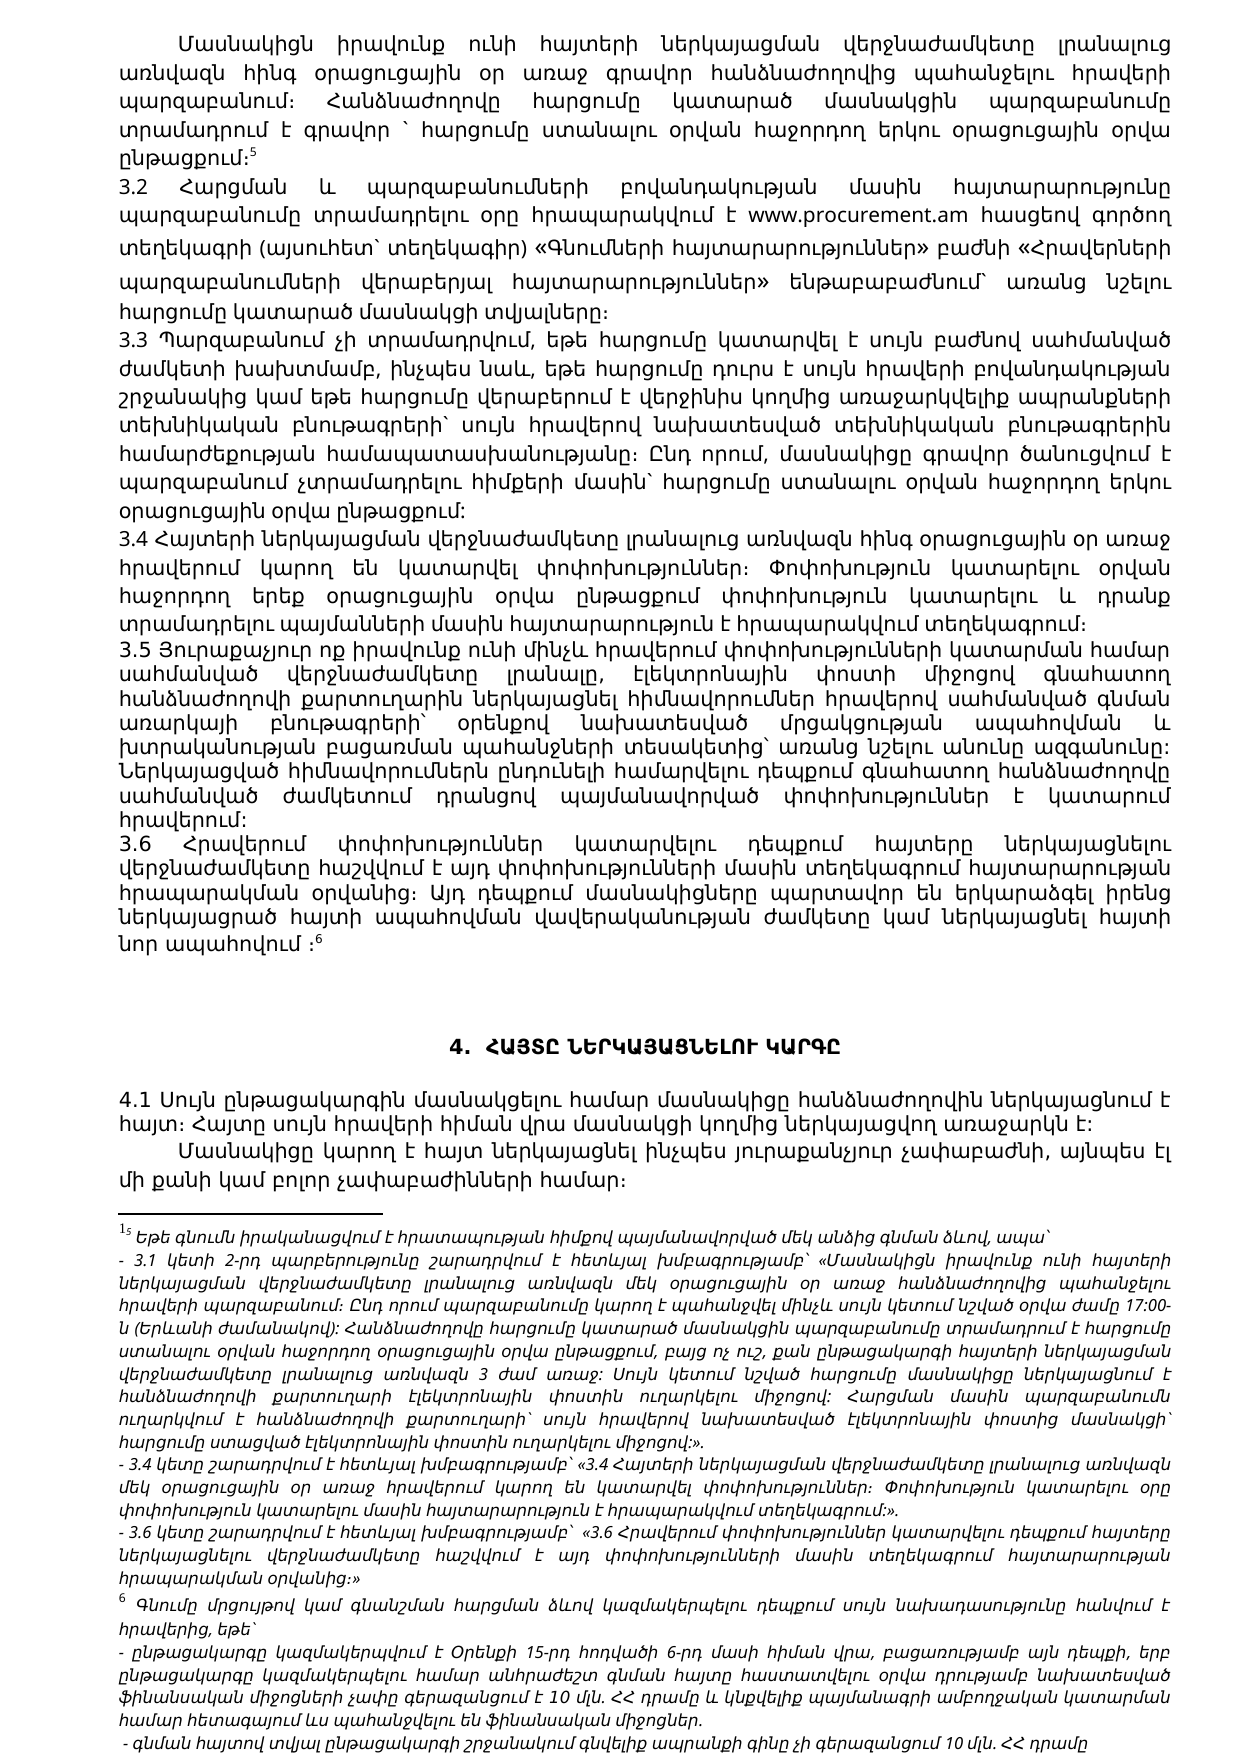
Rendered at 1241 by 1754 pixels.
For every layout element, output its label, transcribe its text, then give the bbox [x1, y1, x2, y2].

text 3.5 Յուրաքաչյուր ոք իրավունք ունի մինչև հրավերում փոփոխությունների կատարման համար սահմանված վերջնաժամկետը լրանալը, էլեկտրոնային փոստի միջոցով գնահատող հանձնաժողովի քարտուղարին ներկայացնել հիմնավորումներ հրավերով սահմանված գնման առարկայի բնութագրերի՝ օրենքով նախատեսված մրցակցության ապահովման և խտրականության բացառման պահանջների տեսակետից՝ առանց նշելու անունը ազգանունը: Ներկայացված հիմնավորումներն ընդունելի համարվելու դեպքում գնահատող հանձնաժողովը սահմանված ժամկետում դրանցով պայմանավորված փոփոխություններ է կատարում հրավերում: [118, 638, 1171, 832]
text 3.3 Պարզաբանում չի տրամադրվում, եթե հարցումը կատարվել է սույն բաժնով սահմանված ժամկետի խախտմամբ, ինչպես նաև, եթե հարցումը դուրս է սույն հրավերի բովանդակության շրջանակից կամ եթե հարցումը վերաբերում է վերջինիս կողմից առաջարկվելիք ապրանքների տեխնիկական բնութագրերի` սույն հրավերով նախատեսված տեխնիկական բնութագրերին համարժեքության համապատասխանությանը։ Ընդ որում, մասնակիցը գրավոր ծանուցվում է պարզաբանում չտրամադրելու հիմքերի մասին` հարցումը ստանալու օրվան հաջորդող երկու օրացուցային օրվա ընթացքում: [118, 325, 1171, 524]
text 4. ՀԱՅՏԸ ՆԵՐԿԱՅԱՑՆԵԼՈՒ ԿԱՐԳԸ [118, 1035, 1171, 1059]
text 3.4 Հայտերի ներկայացման վերջնաժամկետը լրանալուց առնվազն հինգ օրացուցային օր առաջ հրավերում կարող են կատարվել փոփոխություններ։ Փոփոխություն կատարելու օրվան հաջորդող երեք օրացուցային օրվա ընթացքում փոփոխություն կատարելու և դրանք տրամադրելու պայմանների մասին հայտարարություն է հրապարակվում տեղեկագրում։ [118, 524, 1171, 638]
text Մասնակիցը կարող է հայտ ներկայացնել ինչպես յուրաքանչյուր չափաբաժնի, այնպես էլ մի քանի կամ բոլոր չափաբաժինների համար։ [118, 1136, 1171, 1193]
text 4.1 Սույն ընթացակարգին մասնակցելու համար մասնակիցը հանձնաժողովին ներկայացնում է հայտ։ Հայտը սույն հրավերի հիման վրա մասնակցի կողմից ներկայացվող առաջարկն է: [118, 1088, 1171, 1136]
text Մասնակիցն իրավունք ունի հայտերի ներկայացման վերջնաժամկետը լրանալուց առնվազն հինգ օրացուցային օր առաջ գրավոր հանձնաժողովից պահանջելու հրավերի պարզաբանում։ Հանձնաժողովը հարցումը կատարած մասնակցին պարզաբանումը տրամադրում է գրավոր ` հարցումը ստանալու օրվան հաջորդող երկու օրացուցային օրվա ընթացքում։5 [118, 29, 1171, 172]
text 3.2 Հարցման և պարզաբանումների բովանդակության մասին հայտարարությունը պարզաբանումը տրամադրելու օրը հրապարակվում է www.procurement.am հասցեով գործող տեղեկագրի (այսուհետ` տեղեկագիր) «Գնումների հայտարարություններ» բաժնի «Հրավերների պարզաբանումների վերաբերյալ հայտարարություններ» ենթաբաբաժնում` առանց նշելու հարցումը կատարած մասնակցի տվյալները։ [118, 172, 1171, 325]
text 3.6 Հրավերում փոփոխություններ կատարվելու դեպքում հայտերը ներկայացնելու վերջնաժամկետը հաշվվում է այդ փոփոխությունների մասին տեղեկագրում հայտարարության հրապարակման օրվանից։ Այդ դեպքում մասնակիցները պարտավոր են երկարաձգել իրենց ներկայացրած հայտի ապահովման վավերականության ժամկետը կամ ներկայացնել հայտի նոր ապահովում։6 [118, 832, 1171, 958]
